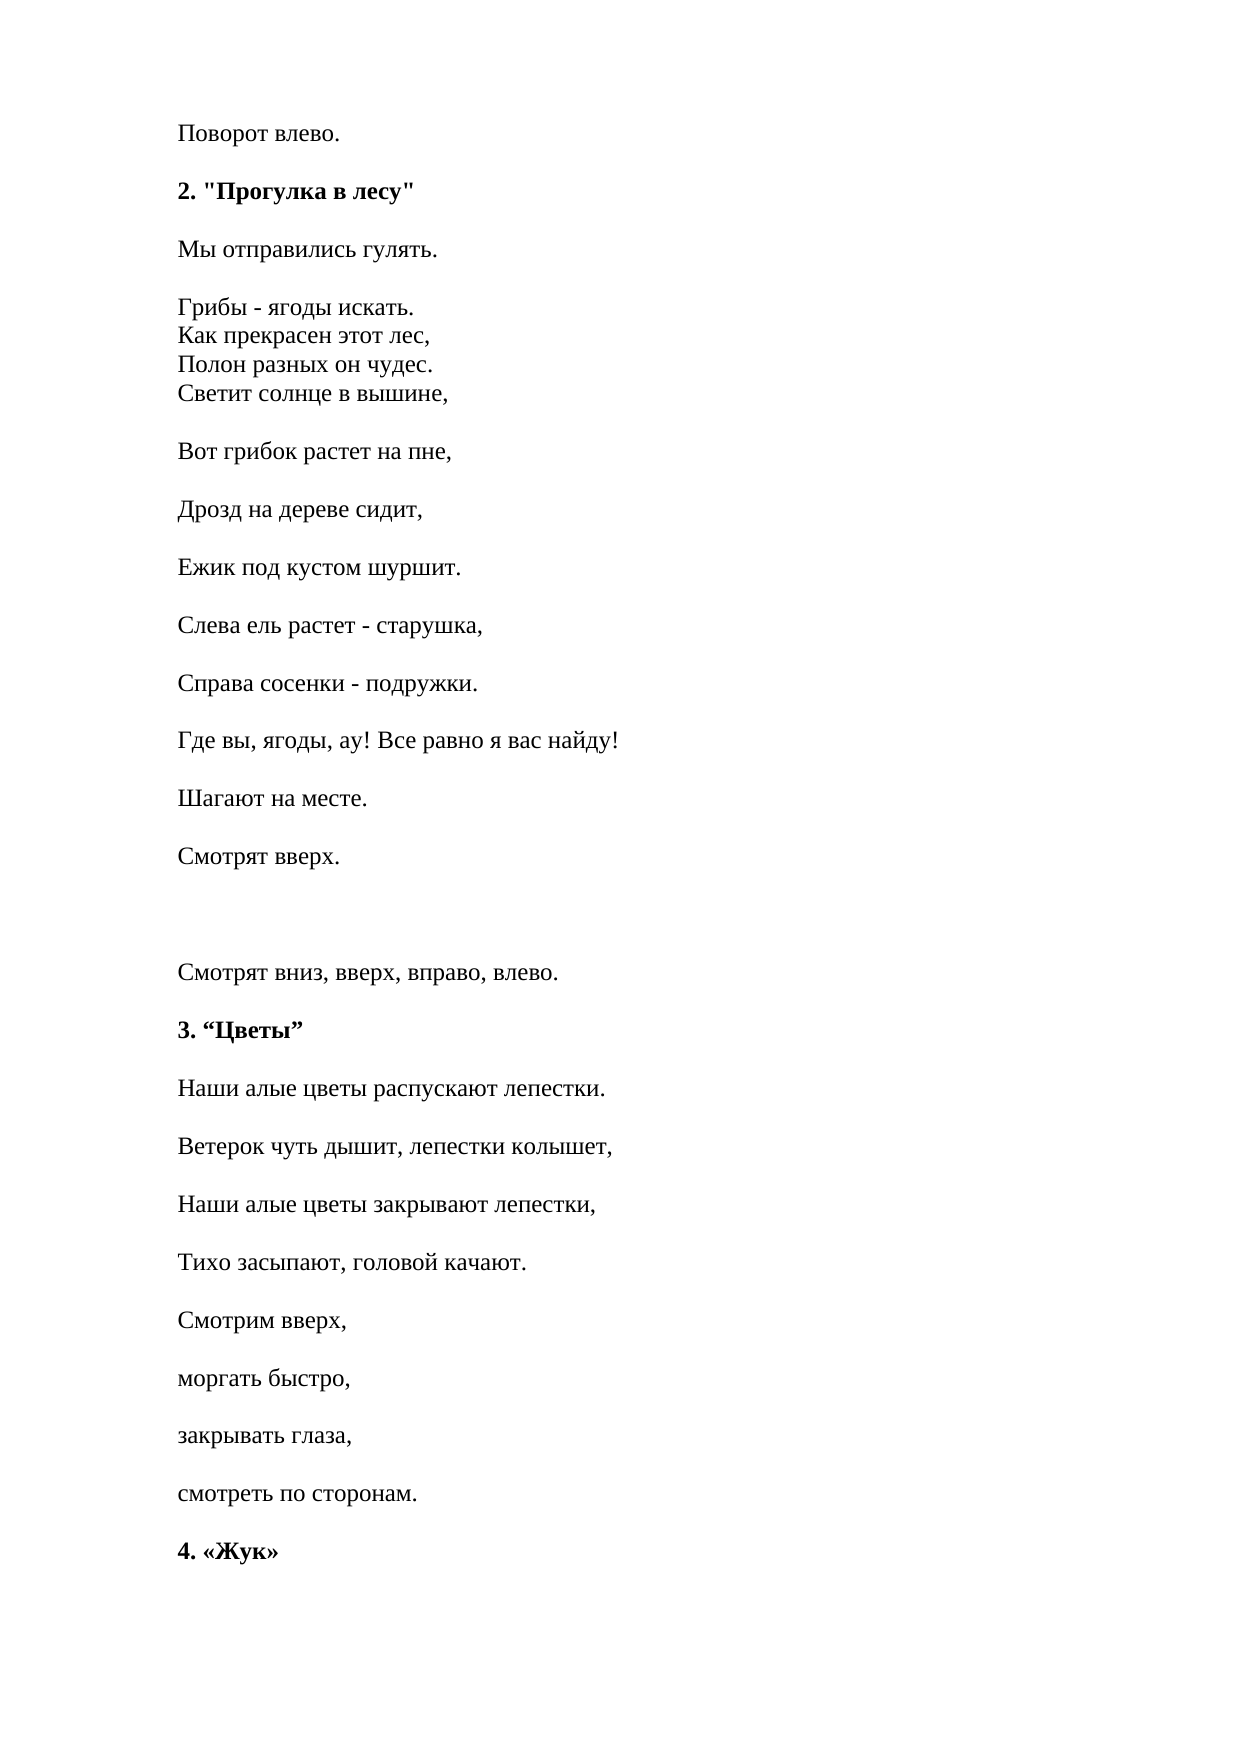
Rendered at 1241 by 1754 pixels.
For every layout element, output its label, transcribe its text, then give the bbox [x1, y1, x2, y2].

text закрывать глаза, [177, 1421, 1152, 1449]
text моргать быстро, [177, 1363, 1152, 1391]
text Наши алые цветы распускают лепестки. [177, 1073, 1152, 1102]
text Вот грибок растет на пне, [177, 436, 1152, 465]
text Поворот влево. [177, 118, 1152, 147]
text Смотрят вниз, вверх, вправо, влево. [177, 957, 1152, 986]
text Смотрим вверх, [177, 1305, 1152, 1333]
text Шагают на месте. [177, 783, 1152, 812]
text смотреть по сторонам. [177, 1478, 1152, 1507]
text Слева ель растет - старушка, [177, 610, 1152, 638]
text Ежик под кустом шуршит. [177, 552, 1152, 581]
text Дрозд на дереве сидит, [177, 494, 1152, 523]
text 2. "Прогулка в лесу" [177, 176, 1152, 205]
text Грибы - ягоды искать. Как прекрасен этот лес, Полон разных он чудес. Светит солнце в вышине, [177, 292, 1152, 407]
text Справа сосенки - подружки. [177, 668, 1152, 696]
text Мы отправились гулять. [177, 234, 1152, 263]
text Смотрят вверх. [177, 841, 1152, 870]
text Где вы, ягоды, ау! Все равно я вас найду! [177, 726, 1152, 754]
text Ветерок чуть дышит, лепестки колышет, [177, 1131, 1152, 1160]
text 4. «Жук» [177, 1536, 1152, 1565]
text Тихо засыпают, головой качают. [177, 1247, 1152, 1276]
text Наши алые цветы закрывают лепестки, [177, 1189, 1152, 1218]
text 3. “Цветы” [177, 1015, 1152, 1044]
